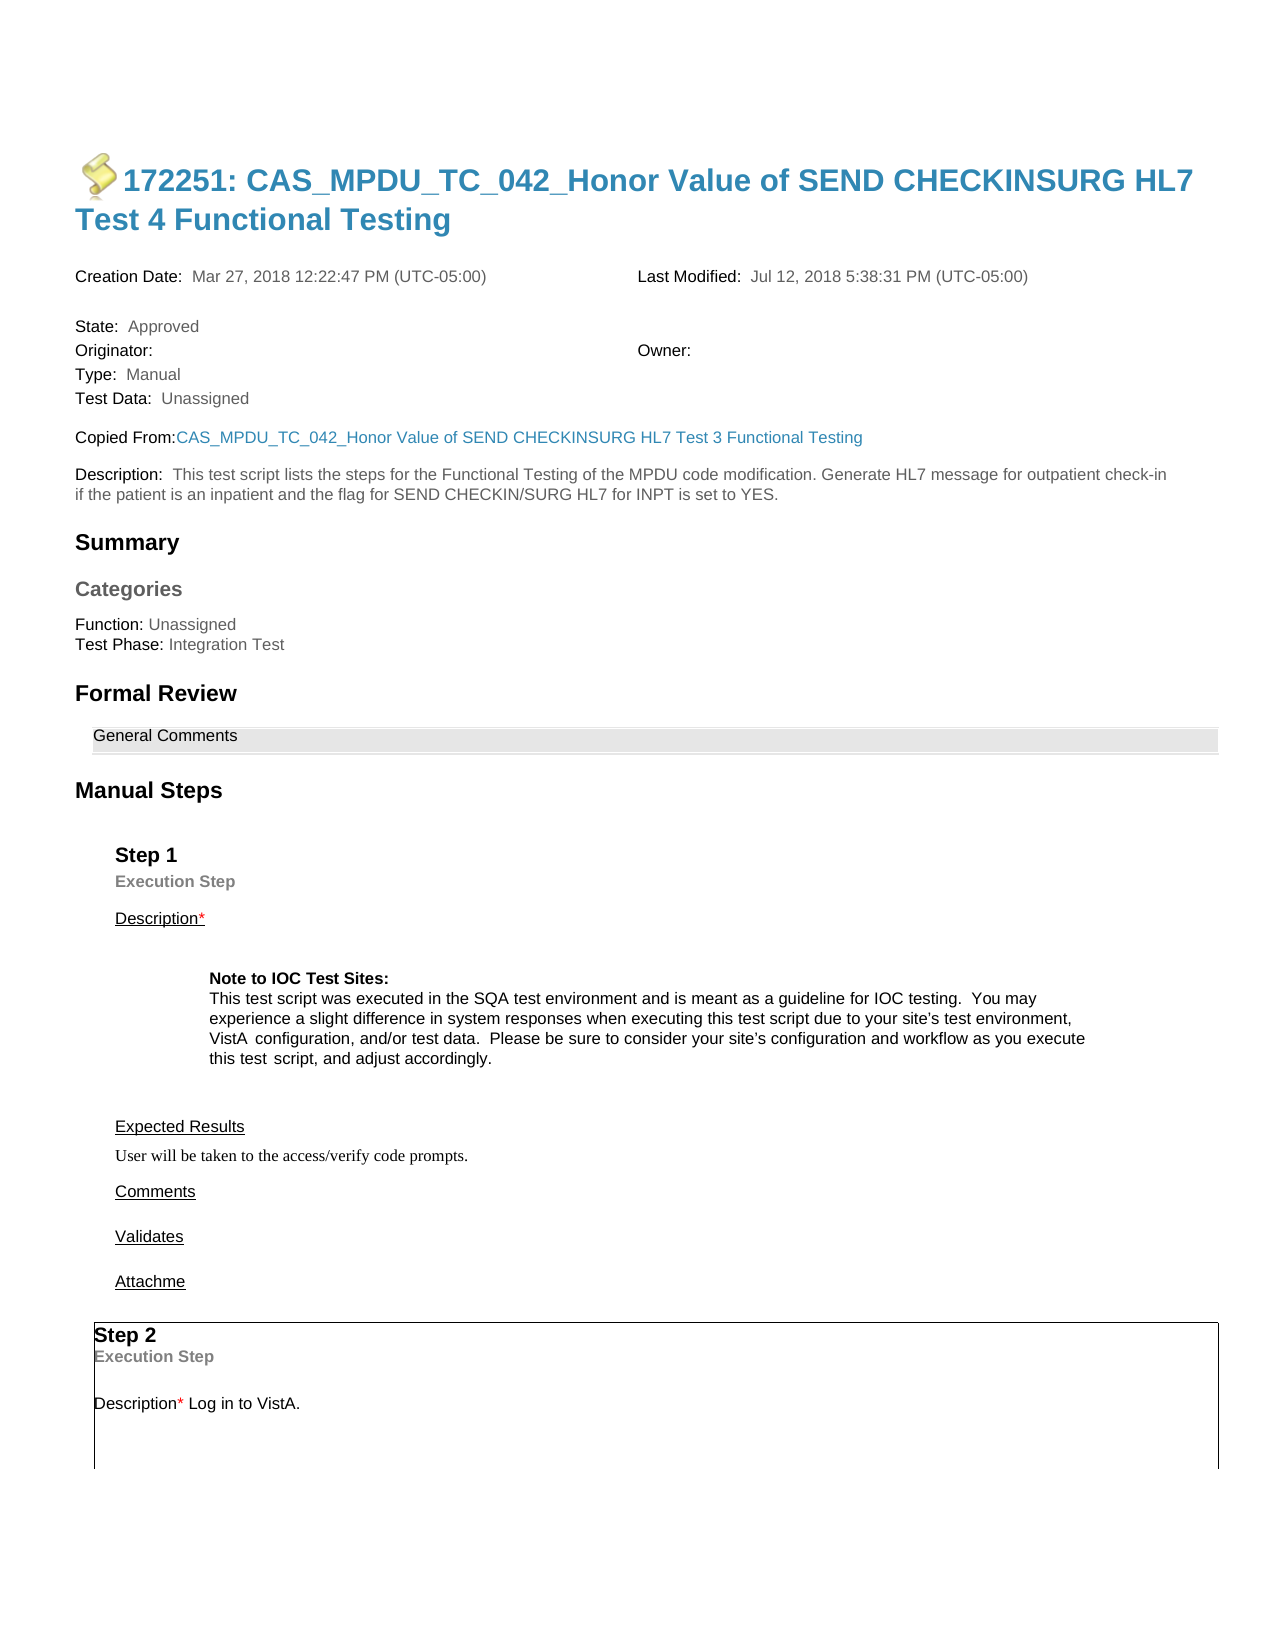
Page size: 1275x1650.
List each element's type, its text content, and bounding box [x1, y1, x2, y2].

text Test Phase: Integration Test [75, 635, 1212, 654]
subtitle Summary [75, 529, 1212, 555]
text Originator: Owner: [75, 341, 1212, 360]
text Test Data: Unassigned [75, 389, 1212, 408]
text Test 4 Functional Testing [75, 201, 1212, 237]
text Type: Manual [75, 365, 1212, 384]
text Function: Unassigned [75, 615, 1212, 634]
text Description: This test script lists the steps for the Functional Testing of the MPDU code modification. Generate HL7 message for outpatient check-in if the patient is an inpatient and the flag for SEND CHECKIN/SURG HL7 for INPT is set to YES. [75, 464, 1180, 503]
picture [75, 152, 124, 201]
subtitle Formal Review [75, 679, 1212, 706]
subtitle 172251: CAS_MPDU_TC_042_Honor Value of SEND CHECKINSURG HL7 [123, 162, 1212, 197]
text Creation Date: Mar 27, 2018 12:22:47 PM (UTC-05:00) Last Modified: Jul 12, 2018 5:38:31 PM (UTC-05:00) [75, 267, 1212, 286]
text Manual Steps [75, 777, 1212, 804]
text Copied From:CAS_MPDU_TC_042_Honor Value of SEND CHECKINSURG HL7 Test 3 Functional Testing [75, 428, 1212, 447]
text Categories [75, 577, 1212, 601]
text State: Approved [75, 316, 1212, 336]
